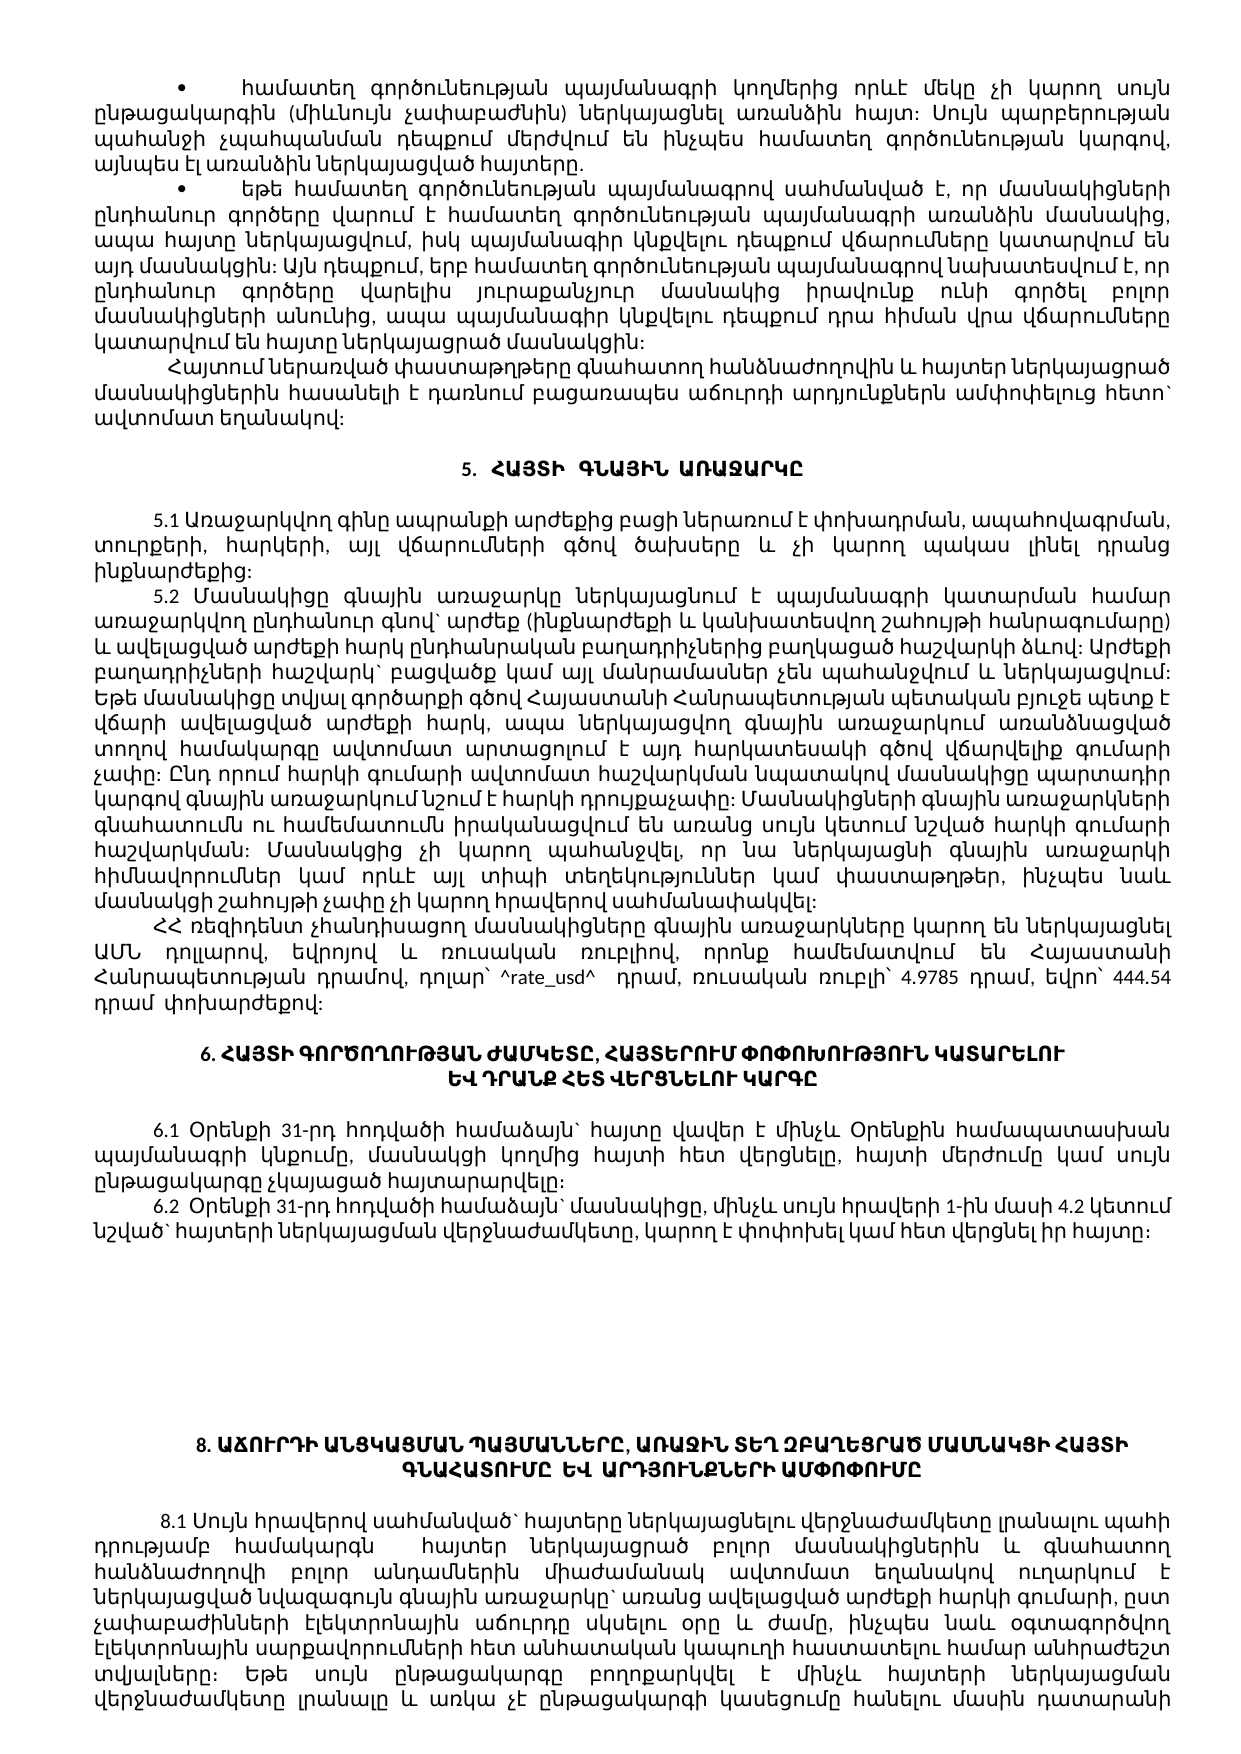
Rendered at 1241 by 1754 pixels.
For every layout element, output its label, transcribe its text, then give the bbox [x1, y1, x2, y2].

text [94, 1508, 1171, 1712]
text ՀՀ ռեզիդենտ չհանդիսացող մասնակիցները գնային առաջարկները կարող են ներկայացնել ԱՄՆ դոլլարով, եվրոյով և ռուսական ռուբլիով, որոնք համեմատվում են Հայաստանի Հանրապետության դրամով, դոլար՝ ^rate_usd^ դրամ, ռուսական ռուբլի՝ 4.9785 դրամ, եվրո՝ 444.54 դրամ փոխարժեքով: [94, 914, 1171, 1015]
text ԵՎ ԴՐԱՆՔ ՀԵՏ ՎԵՐՑՆԵԼՈՒ ԿԱՐԳԸ [94, 1066, 1171, 1092]
list եթե համատեղ գործունեության պայմանագրով սահմանված է, որ մասնակիցների ընդհանուր գործերը վարում է համատեղ գործունեության պայմանագրի առանձին մասնակից, ապա հայտը ներկայացվում, իսկ պայմանագիր կնքվելու դեպքում վճարումները կատարվում են այդ մասնակցին: Այն դեպքում, երբ համատեղ գործունեության պայմանագրով նախատեսվում է, որ ընդհանուր գործերը վարելիս յուրաքանչյուր մասնակից իրավունք ունի գործել բոլոր մասնակիցների անունից, ապա պայմանագիր կնքվելու դեպքում դրա հիման վրա վճարումները կատարվում են հայտը ներկայացրած մասնակցին: [94, 177, 1171, 354]
text 6. ՀԱՅՏԻ ԳՈՐԾՈՂՈՒԹՅԱՆ ԺԱՄԿԵՏԸ, ՀԱՅՏԵՐՈՒՄ ՓՈՓՈԽՈՒԹՅՈՒՆ ԿԱՏԱՐԵԼՈՒ [94, 1041, 1171, 1066]
text 5.1 Առաջարկվող գինը ապրանքի արժեքից բացի ներառում է փոխադրման, ապահովագրման, տուրքերի, հարկերի, այլ վճարումների գծով ծախսերը և չի կարող պակաս լինել դրանց ինքնարժեքից: [94, 507, 1171, 583]
text 6.2 Օրենքի 31-րդ հոդվածի համաձայն` մասնակիցը, մինչև սույն հրավերի 1-ին մասի 4.2 կետում նշված` հայտերի ներկայացման վերջնաժամկետը, կարող է փոփոխել կամ հետ վերցնել իր հայտը։ [94, 1193, 1171, 1244]
text ԳՆԱՀԱՏՈՒՄԸ ԵՎ ԱՐԴՅՈՒՆՔՆԵՐԻ ԱՄՓՈՓՈՒՄԸ [94, 1457, 1171, 1483]
text 5. ՀԱՅՏԻ ԳՆԱՅԻՆ ԱՌԱՋԱՐԿԸ [94, 456, 1171, 482]
text Հայտում ներառված փաստաթղթերը գնահատող հանձնաժողովին և հայտեր ներկայացրած մասնակիցներին հասանելի է դառնում բացառապես աճուրդի արդյունքներն ամփոփելուց հետո` ավտոմատ եղանակով: [94, 354, 1171, 431]
list համատեղ գործունեության պայմանագրի կողմերից որևէ մեկը չի կարող սույն ընթացակարգին (միևնույն չափաբաժնին) ներկայացնել առանձին հայտ: Սույն պարբերության պահանջի չպահպանման դեպքում մերժվում են ինչպես համատեղ գործունեության կարգով, այնպես էլ առանձին ներկայացված հայտերը. [94, 75, 1171, 177]
text 5.2 Մասնակիցը գնային առաջարկը ներկայացնում է պայմանագրի կատարման համար առաջարկվող ընդհանուր գնով` արժեք (ինքնարժեքի և կանխատեսվող շահույթի հանրագումարը) և ավելացված արժեքի հարկ ընդհանրական բաղադրիչներից բաղկացած հաշվարկի ձևով: Արժեքի բաղադրիչների հաշվարկ` բացվածք կամ այլ մանրամասներ չեն պահանջվում և ներկայացվում: Եթե մասնակիցը տվյալ գործարքի գծով Հայաստանի Հանրապետության պետական բյուջե պետք է վճարի ավելացված արժեքի հարկ, ապա ներկայացվող գնային առաջարկում առանձնացված տողով համակարգը ավտոմատ արտացոլում է այդ հարկատեսակի գծով վճարվելիք գումարի չափը: Ընդ որում հարկի գումարի ավտոմատ հաշվարկման նպատակով մասնակիցը պարտադիր կարգով գնային առաջարկում նշում է հարկի դրույքաչափը: Մասնակիցների գնային առաջարկների գնահատումն ու համեմատումն իրականացվում են առանց սույն կետում նշված հարկի գումարի հաշվարկման: Մասնակցից չի կարող պահանջվել, որ նա ներկայացնի գնային առաջարկի հիմնավորումներ կամ որևէ այլ տիպի տեղեկություններ կամ փաստաթղթեր, ինչպես նաև մասնակցի շահույթի չափը չի կարող հրավերով սահմանափակվել: [94, 583, 1171, 914]
text 8. ԱՃՈՒՐԴԻ ԱՆՑԿԱՑՄԱՆ ՊԱՅՄԱՆՆԵՐԸ, ԱՌԱՋԻՆ ՏԵՂ ԶԲԱՂԵՑՐԱԾ ՄԱՍՆԱԿՑԻ ՀԱՅՏԻ [94, 1432, 1171, 1457]
text 6.1 Օրենքի 31-րդ հոդվածի համաձայն` հայտը վավեր է մինչև Օրենքին համապատասխան պայմանագրի կնքումը, մասնակցի կողմից հայտի հետ վերցնելը, հայտի մերժումը կամ սույն ընթացակարգը չկայացած հայտարարվելը։ [94, 1117, 1171, 1193]
